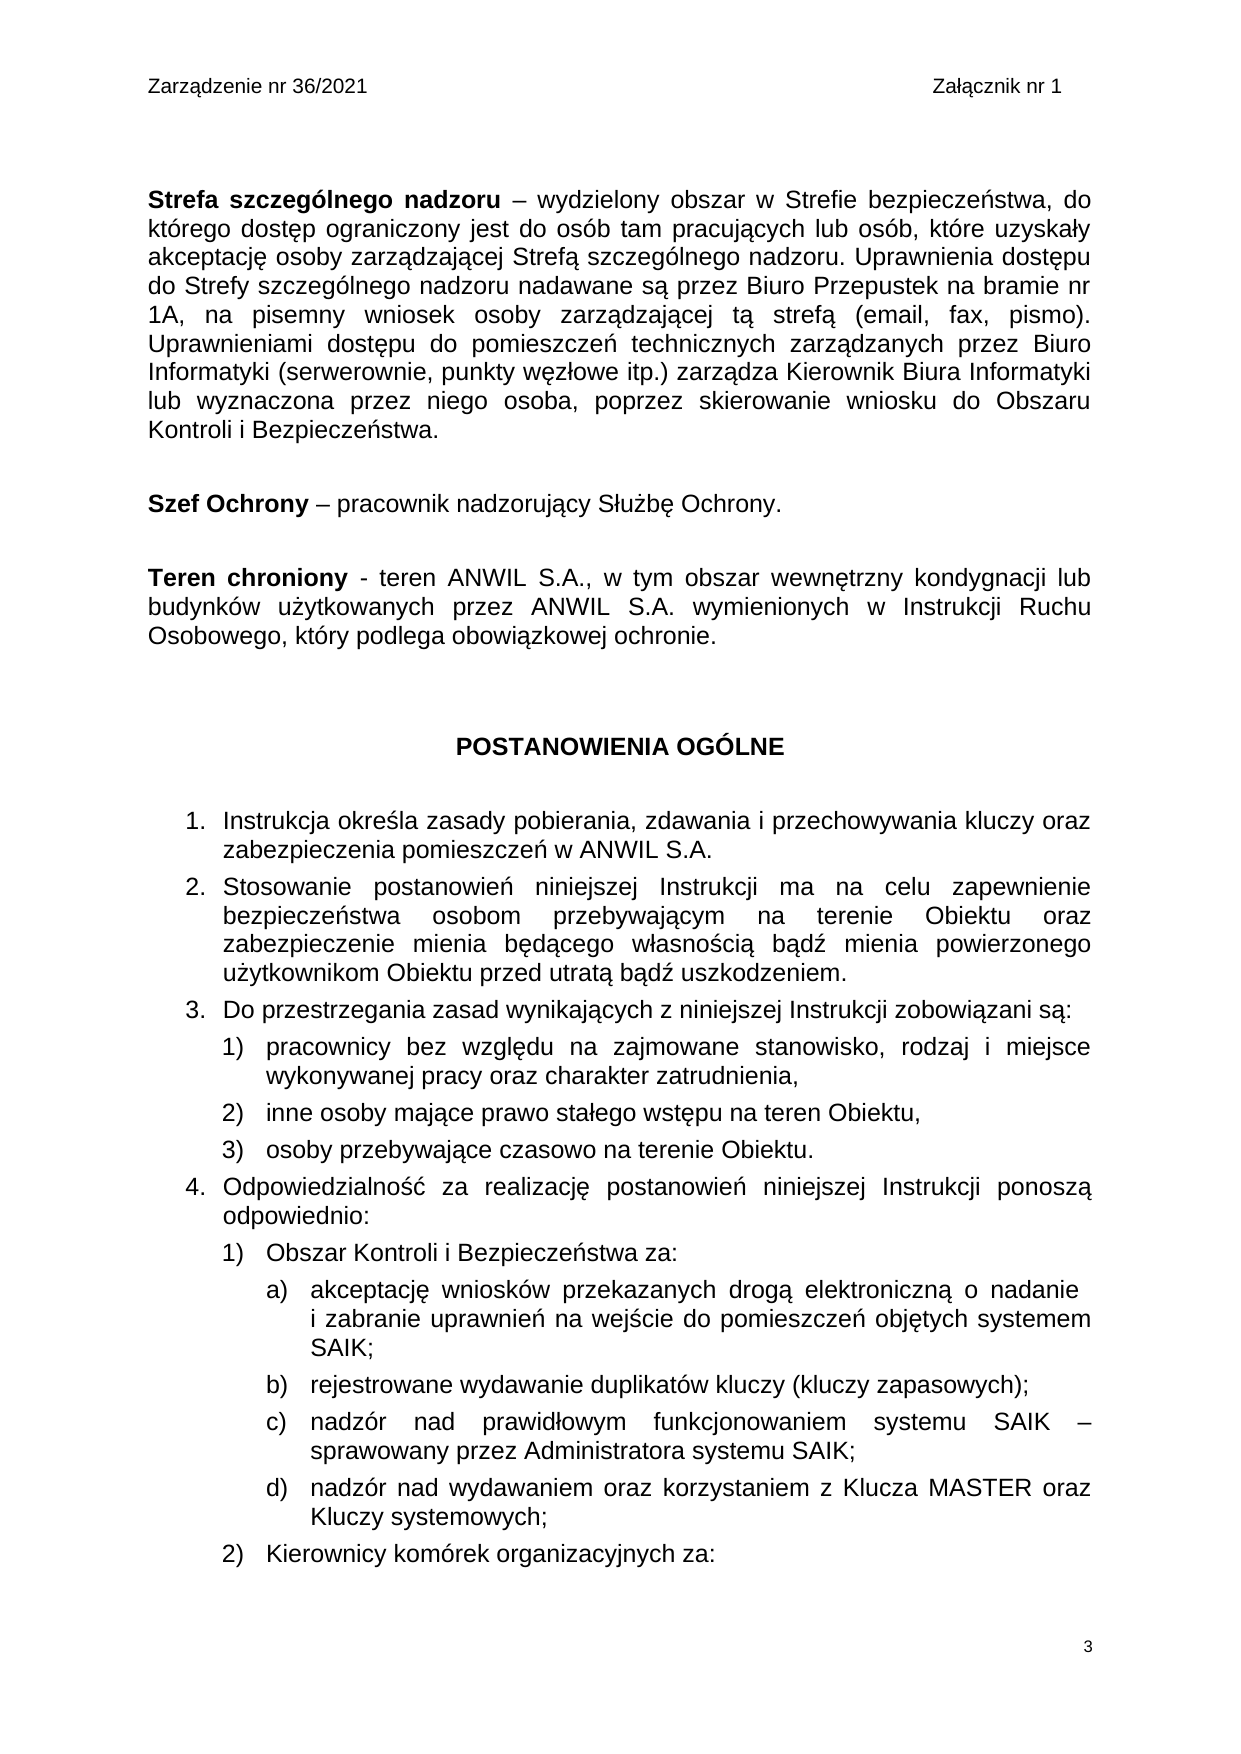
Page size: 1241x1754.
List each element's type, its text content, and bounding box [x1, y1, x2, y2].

list nadzór nad wydawaniem oraz korzystaniem z Klucza MASTER oraz Kluczy systemowych; [266, 1473, 1092, 1530]
list inne osoby mające prawo stałego wstępu na teren Obiektu, [222, 1098, 1092, 1127]
list Odpowiedzialność za realizację postanowień niniejszej Instrukcji ponoszą odpowiednio: [185, 1172, 1092, 1230]
list Obszar Kontroli i Bezpieczeństwa za: [222, 1238, 1092, 1267]
text Szef Ochrony – pracownik nadzorujący Służbę Ochrony. [148, 489, 1092, 518]
list Do przestrzegania zasad wynikających z niniejszej Instrukcji zobowiązani są: [185, 995, 1092, 1024]
text Strefa szczególnego nadzoru – wydzielony obszar w Strefie bezpieczeństwa, do którego dostęp ograniczony jest do osób tam pracujących lub osób, które uzyskały akceptację osoby zarządzającej Strefą szczególnego nadzoru. Uprawnienia dostępu do Strefy szczególnego nadzoru nadawane są przez Biuro Przepustek na bramie nr 1A, na pisemny wniosek osoby zarządzającej tą strefą (email, fax, pismo). Uprawnieniami dostępu do pomieszczeń technicznych zarządzanych przez Biuro Informatyki (serwerownie, punkty węzłowe itp.) zarządza Kierownik Biura Informatyki lub wyznaczona przez niego osoba, poprzez skierowanie wniosku do Obszaru Kontroli i Bezpieczeństwa. [148, 185, 1092, 443]
text Teren chroniony - teren ANWIL S.A., w tym obszar wewnętrzny kondygnacji lub budynków użytkowanych przez ANWIL S.A. wymienionych w Instrukcji Ruchu Osobowego, który podlega obowiązkowej ochronie. [148, 563, 1092, 649]
list pracownicy bez względu na zajmowane stanowisko, rodzaj i miejsce wykonywanej pracy oraz charakter zatrudnienia, [222, 1032, 1092, 1090]
list Kierownicy komórek organizacyjnych za: [222, 1538, 1092, 1567]
text POSTANOWIENIA OGÓLNE [148, 732, 1092, 761]
list osoby przebywające czasowo na terenie Obiektu. [222, 1135, 1092, 1164]
list akceptację wniosków przekazanych drogą elektroniczną o nadanie i zabranie uprawnień na wejście do pomieszczeń objętych systemem SAIK; [266, 1275, 1092, 1361]
list Stosowanie postanowień niniejszej Instrukcji ma na celu zapewnienie bezpieczeństwa osobom przebywającym na terenie Obiektu oraz zabezpieczenie mienia będącego własnością bądź mienia powierzonego użytkownikom Obiektu przed utratą bądź uszkodzeniem. [185, 872, 1092, 987]
list nadzór nad prawidłowym funkcjonowaniem systemu SAIK – sprawowany przez Administratora systemu SAIK; [266, 1407, 1092, 1464]
list Instrukcja określa zasady pobierania, zdawania i przechowywania kluczy oraz zabezpieczenia pomieszczeń w ANWIL S.A. [185, 806, 1092, 863]
list rejestrowane wydawanie duplikatów kluczy (kluczy zapasowych); [266, 1370, 1092, 1398]
